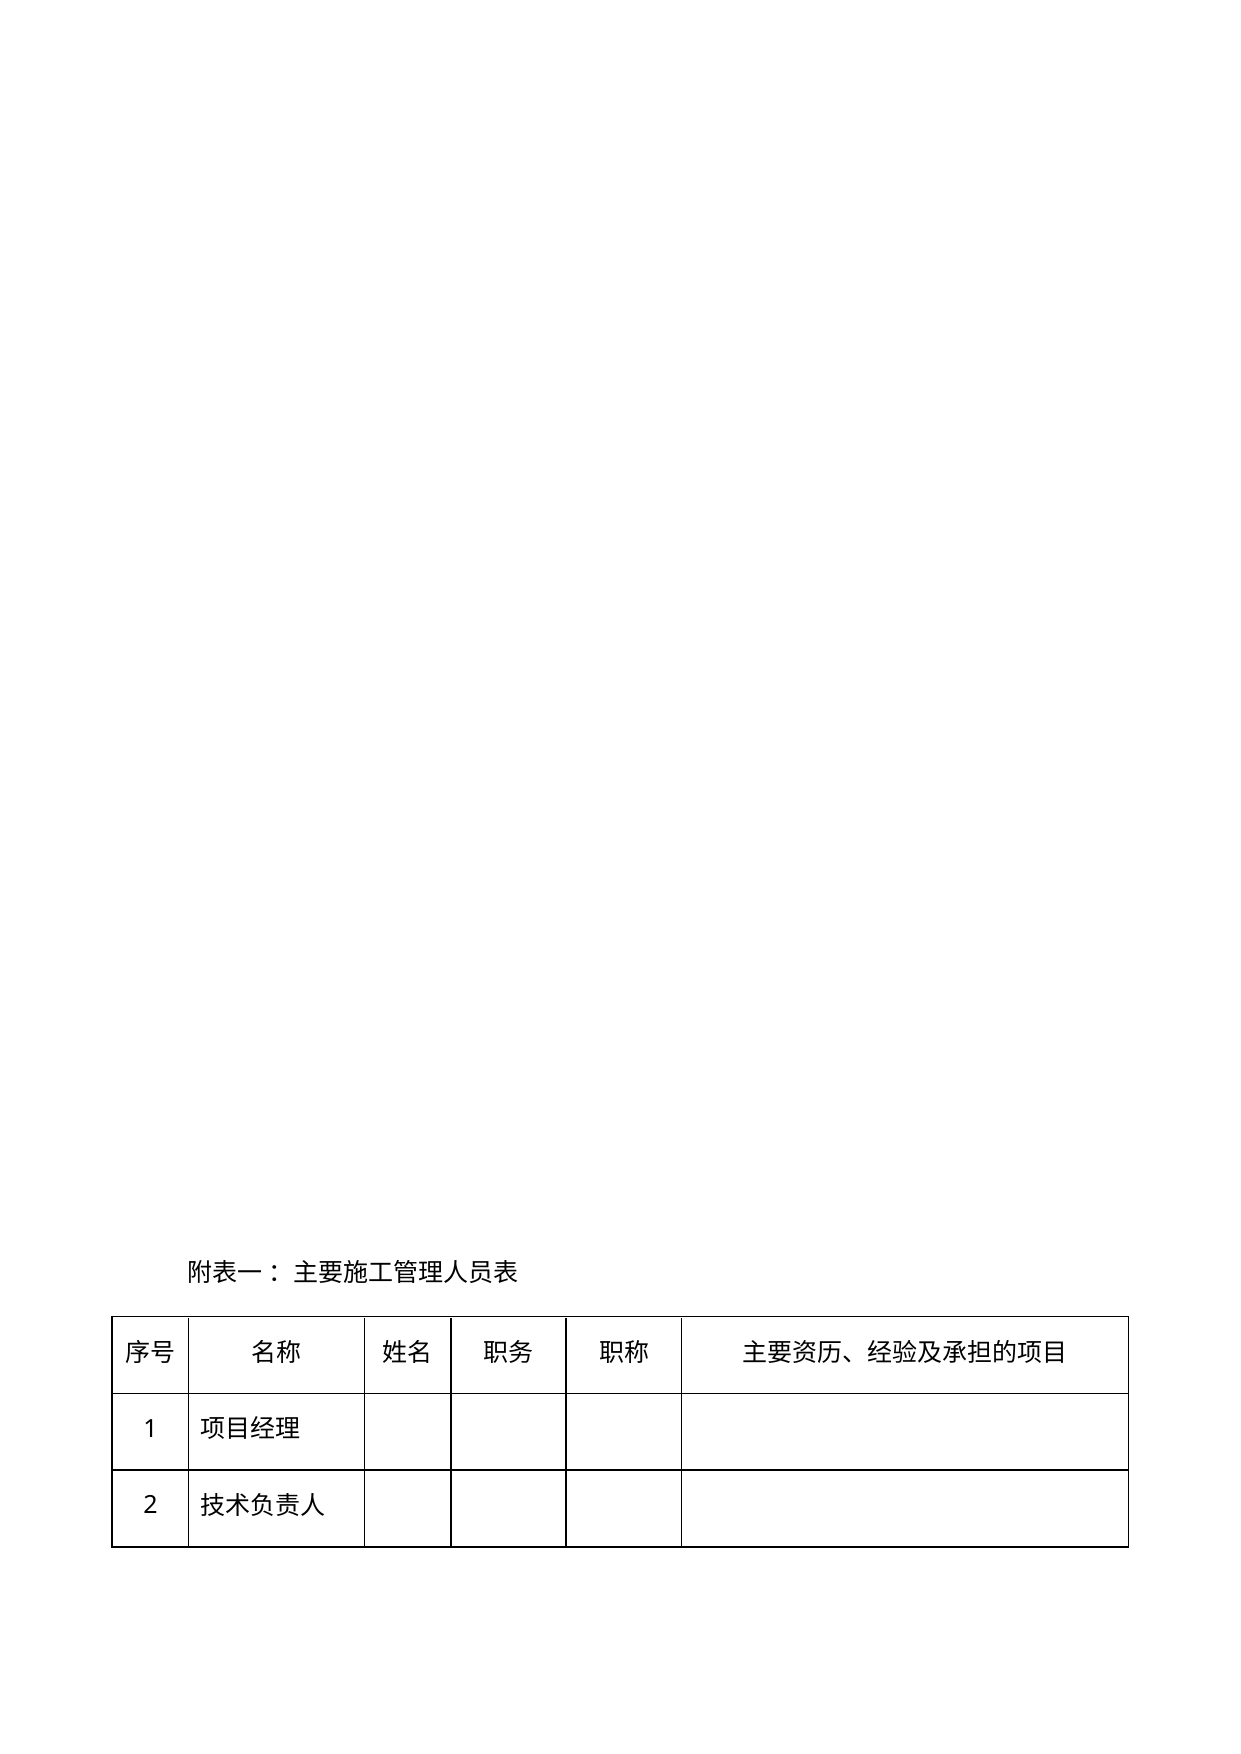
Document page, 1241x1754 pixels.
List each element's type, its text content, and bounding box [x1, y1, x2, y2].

table_cell [682, 1394, 1128, 1469]
table_cell [567, 1394, 681, 1469]
table_cell 2 [113, 1471, 188, 1546]
table_header 职称 [567, 1317, 681, 1393]
table_header 序号 [113, 1317, 188, 1393]
table_cell [682, 1471, 1128, 1546]
table_cell 1 [113, 1394, 188, 1469]
table_cell 项目经理 [189, 1394, 364, 1469]
text 附表一 ：主要施工管理人员表 [187, 1238, 1053, 1303]
table_header 主要资历、经验及承担的项目 [682, 1317, 1128, 1393]
table_cell [567, 1471, 681, 1546]
table_cell [452, 1471, 565, 1546]
table_header 职务 [452, 1317, 566, 1393]
table_header 姓名 [365, 1317, 451, 1393]
table_cell [452, 1394, 565, 1469]
table_cell 技术负责人 [189, 1471, 364, 1546]
table_header 名称 [189, 1317, 364, 1393]
table_cell [365, 1471, 450, 1546]
table_cell [365, 1394, 450, 1469]
